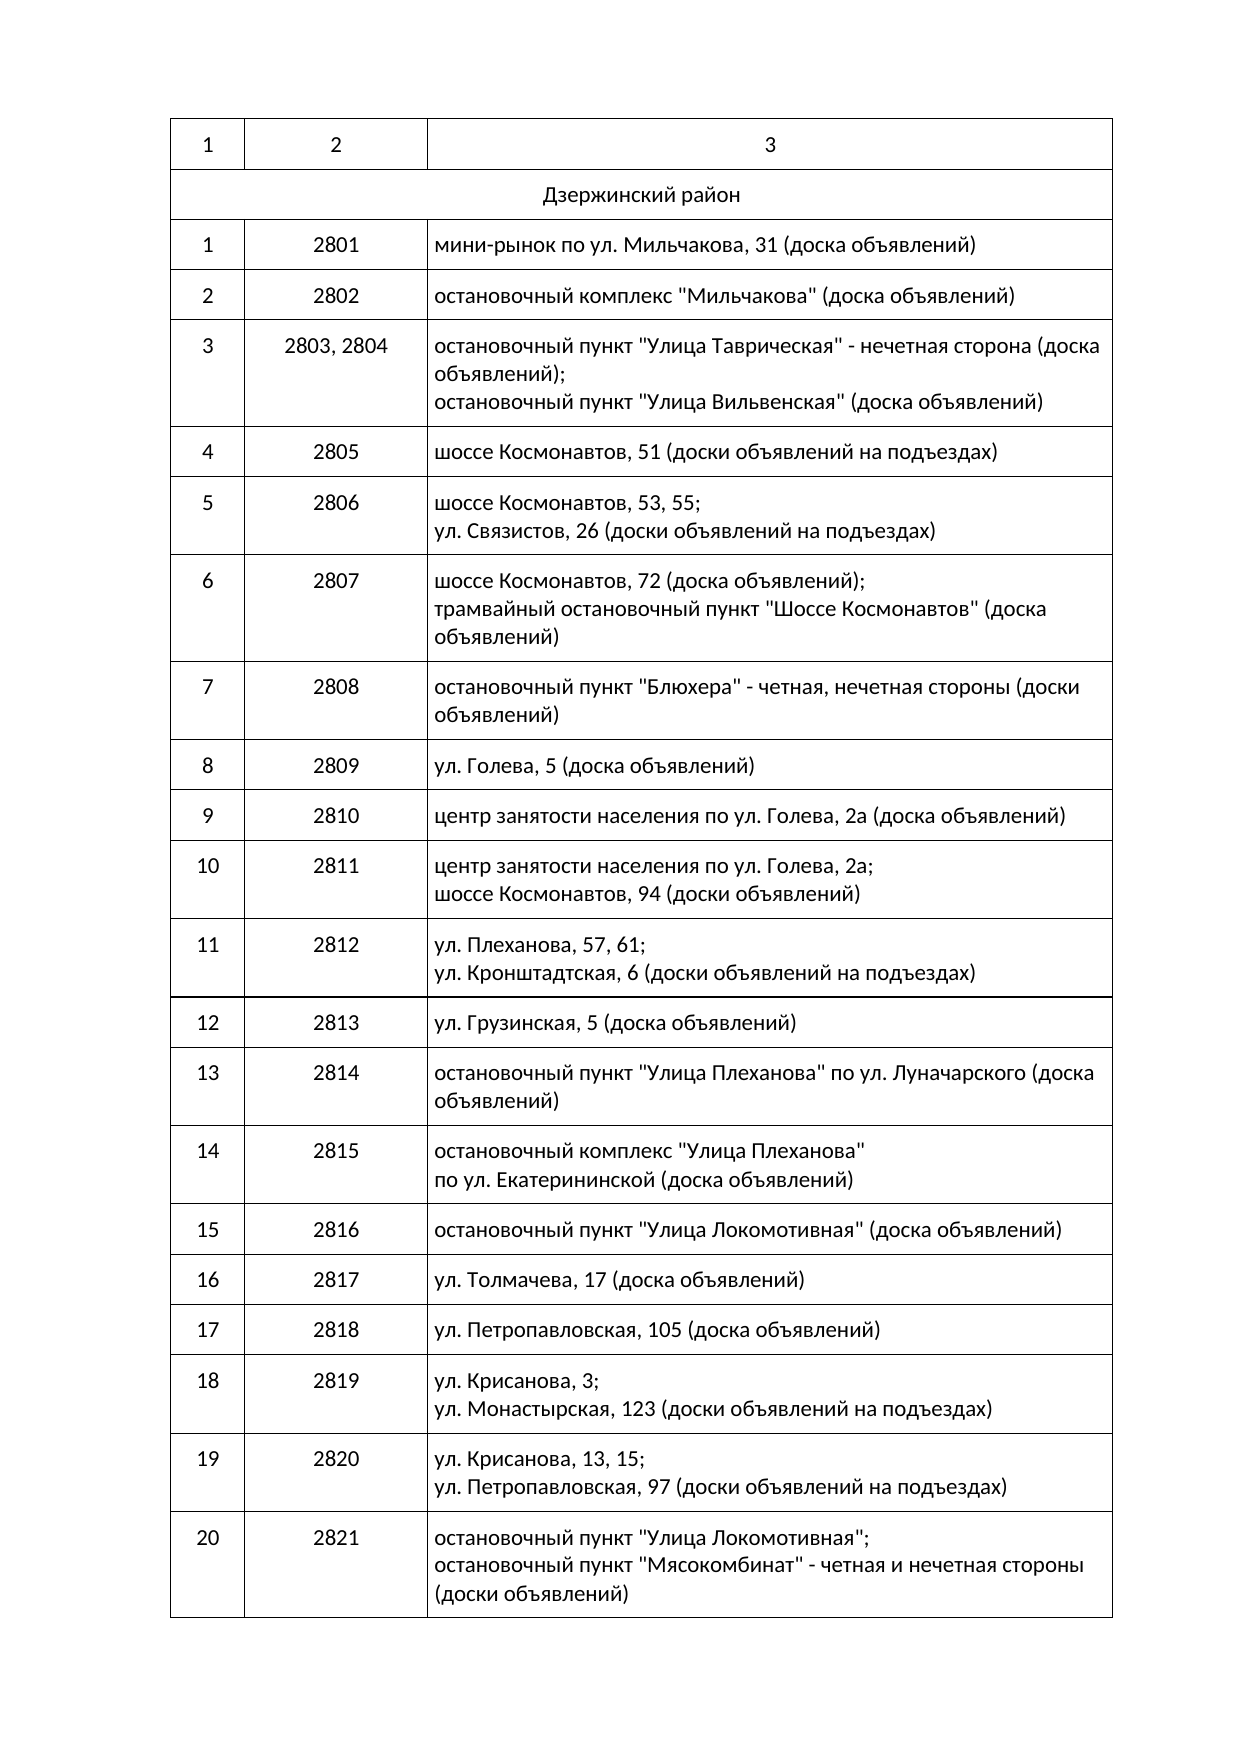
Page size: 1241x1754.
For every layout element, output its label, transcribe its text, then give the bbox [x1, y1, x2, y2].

table_cell 2802 [245, 270, 427, 319]
table_cell ул. Грузинская, 5 (доска объявлений) [428, 998, 1112, 1047]
table_cell центр занятости населения по ул. Голева, 2а (доска объявлений) [428, 790, 1112, 840]
table_cell 5 [171, 477, 244, 554]
table_cell 2821 [245, 1512, 427, 1617]
table_cell 2803, 2804 [245, 320, 427, 426]
table_cell 17 [171, 1305, 244, 1354]
table_cell 1 [171, 119, 244, 168]
table_cell Дзержинский район [171, 170, 1112, 219]
table_cell остановочный комплекс "Улица Плеханова" по ул. Екатерининской (доска объявлений) [428, 1126, 1112, 1203]
table_cell 2819 [245, 1355, 427, 1433]
table_cell 2820 [245, 1434, 427, 1511]
table_cell 18 [171, 1355, 244, 1433]
table_cell остановочный пункт "Улица Плеханова" по ул. Луначарского (доска объявлений) [428, 1048, 1112, 1125]
table_cell шоссе Космонавтов, 51 (доски объявлений на подъездах) [428, 427, 1112, 476]
table_cell 2805 [245, 427, 427, 476]
table_cell 2817 [245, 1255, 427, 1304]
table_cell 3 [428, 119, 1112, 168]
table_cell 2810 [245, 790, 427, 840]
table_cell ул. Крисанова, 13, 15; ул. Петропавловская, 97 (доски объявлений на подъездах) [428, 1434, 1112, 1511]
table_cell 3 [171, 320, 244, 426]
table_cell 16 [171, 1255, 244, 1304]
table_cell 2815 [245, 1126, 427, 1203]
table_cell 1 [171, 220, 244, 269]
table_cell 2809 [245, 740, 427, 789]
table_cell 12 [171, 998, 244, 1047]
table_cell 10 [171, 841, 244, 918]
table_cell 8 [171, 740, 244, 789]
table_cell ул. Крисанова, 3; ул. Монастырская, 123 (доски объявлений на подъездах) [428, 1355, 1112, 1433]
table_cell остановочный пункт "Улица Локомотивная"; остановочный пункт "Мясокомбинат" - четная и нечетная стороны (доски объявлений) [428, 1512, 1112, 1617]
table_cell 14 [171, 1126, 244, 1203]
table_cell 9 [171, 790, 244, 840]
table_cell 7 [171, 662, 244, 739]
table_cell шоссе Космонавтов, 72 (доска объявлений); трамвайный остановочный пункт "Шоссе Космонавтов" (доска объявлений) [428, 555, 1112, 661]
table_cell 2816 [245, 1204, 427, 1254]
table_cell 19 [171, 1434, 244, 1511]
table_cell 4 [171, 427, 244, 476]
table_cell 2 [171, 270, 244, 319]
table_cell 2 [245, 119, 427, 168]
table_cell ул. Толмачева, 17 (доска объявлений) [428, 1255, 1112, 1304]
table_cell 2813 [245, 998, 427, 1047]
table_cell центр занятости населения по ул. Голева, 2а; шоссе Космонавтов, 94 (доски объявлений) [428, 841, 1112, 918]
table_cell остановочный пункт "Улица Таврическая" - нечетная сторона (доска объявлений); остановочный пункт "Улица Вильвенская" (доска объявлений) [428, 320, 1112, 426]
table_cell 11 [171, 919, 244, 996]
table_cell остановочный пункт "Блюхера" - четная, нечетная стороны (доски объявлений) [428, 662, 1112, 739]
table_cell ул. Петропавловская, 105 (доска объявлений) [428, 1305, 1112, 1354]
table_cell 2812 [245, 919, 427, 996]
table_cell 13 [171, 1048, 244, 1125]
table_cell 2811 [245, 841, 427, 918]
table_cell ул. Голева, 5 (доска объявлений) [428, 740, 1112, 789]
table_cell мини-рынок по ул. Мильчакова, 31 (доска объявлений) [428, 220, 1112, 269]
table_cell 20 [171, 1512, 244, 1617]
table_cell 2818 [245, 1305, 427, 1354]
table_cell остановочный комплекс "Мильчакова" (доска объявлений) [428, 270, 1112, 319]
table_cell 2806 [245, 477, 427, 554]
table_cell ул. Плеханова, 57, 61; ул. Кронштадтская, 6 (доски объявлений на подъездах) [428, 919, 1112, 996]
table_cell 2807 [245, 555, 427, 661]
table_cell 2808 [245, 662, 427, 739]
table_cell шоссе Космонавтов, 53, 55; ул. Связистов, 26 (доски объявлений на подъездах) [428, 477, 1112, 554]
table_cell 15 [171, 1204, 244, 1254]
table_cell 2814 [245, 1048, 427, 1125]
table_cell остановочный пункт "Улица Локомотивная" (доска объявлений) [428, 1204, 1112, 1254]
table_cell 2801 [245, 220, 427, 269]
table_cell 6 [171, 555, 244, 661]
